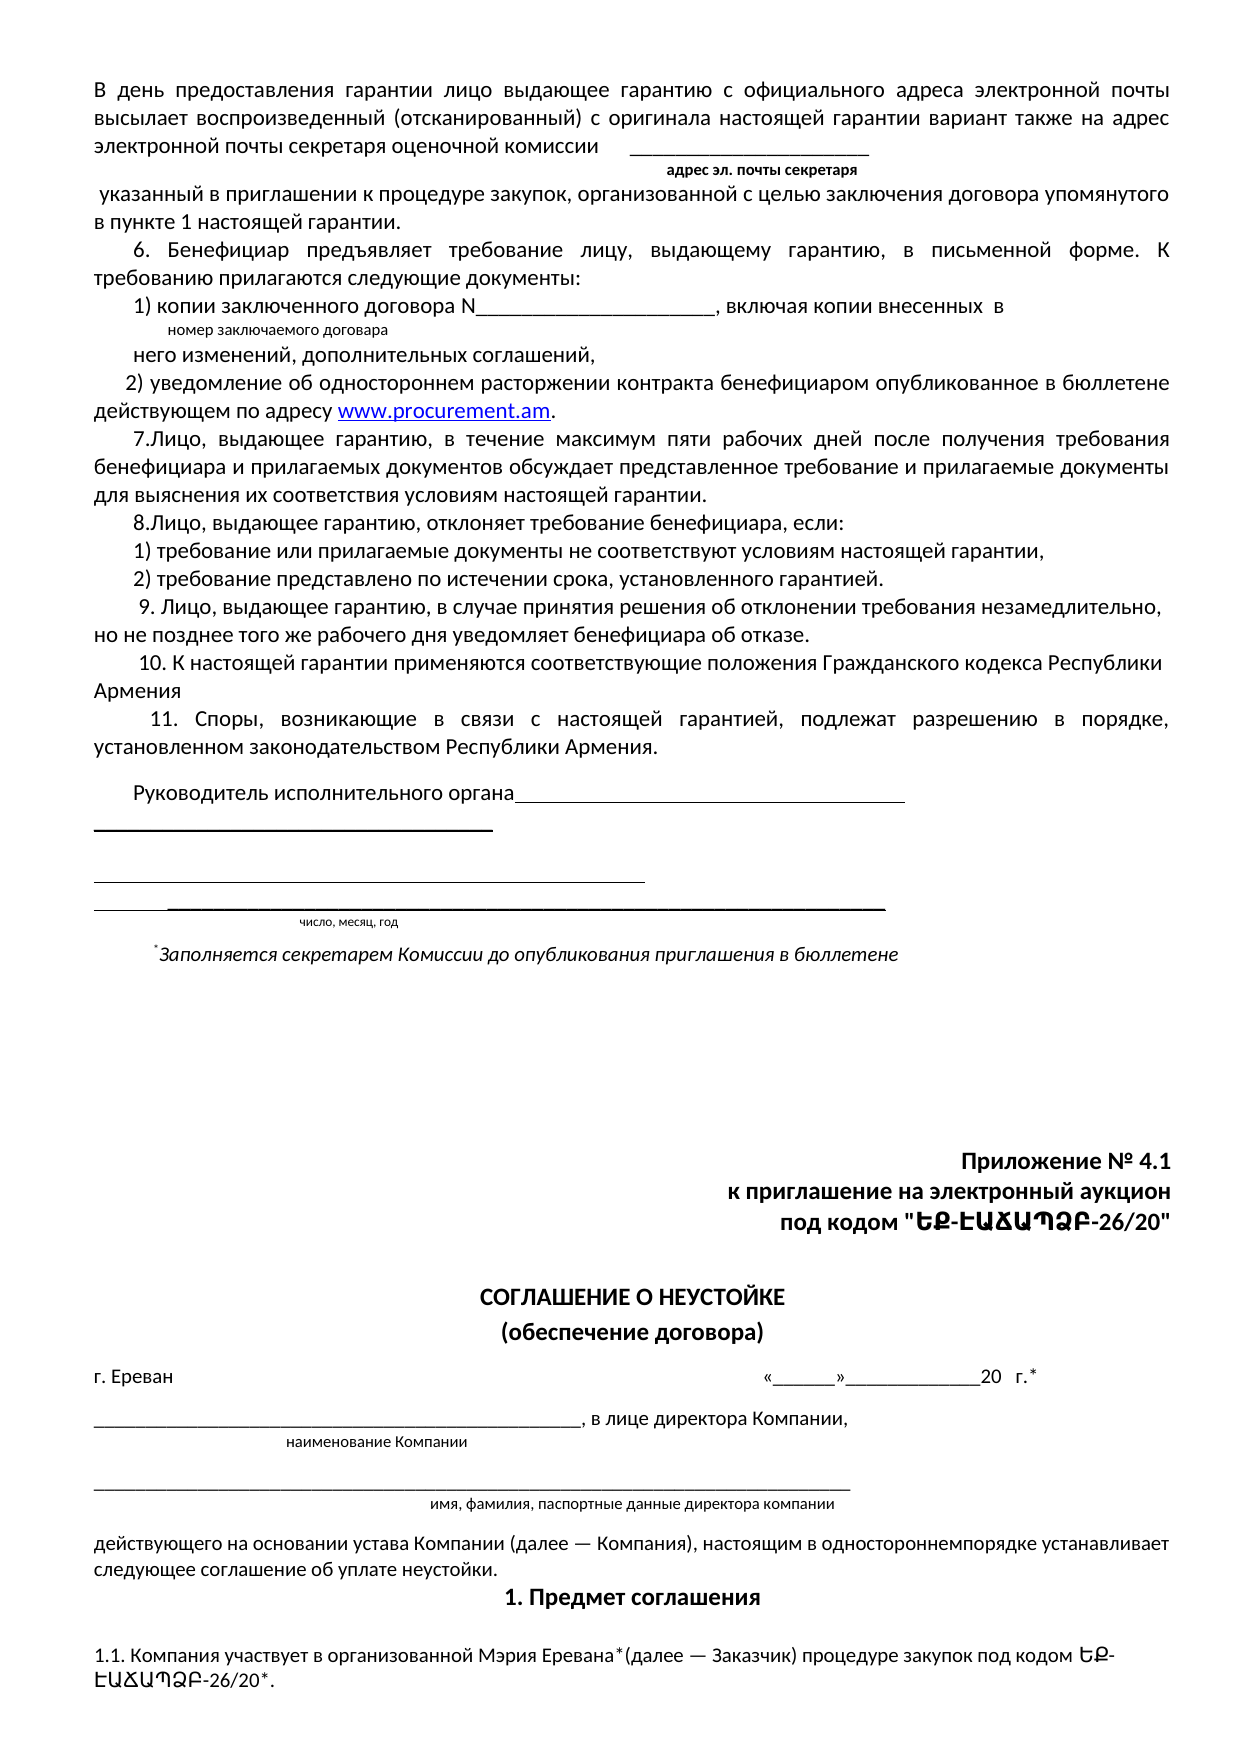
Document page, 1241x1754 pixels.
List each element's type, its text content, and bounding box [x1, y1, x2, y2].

text 1.1. Компания участвует в организованной Мэрия Еревана*(далее — Заказчик) процедуре закупок под кодом ԵՔ-ԷԱՃԱՊՁԲ-26/20*. [94, 1642, 1171, 1693]
text имя, фамилия, паспортные данные директора компании [94, 1493, 1171, 1514]
text 1) копии заключенного договора N_____________________, включая копии внесенных в [94, 291, 1171, 319]
text СОГЛАШЕНИЕ О НЕУСТОЙКЕ [94, 1281, 1171, 1312]
text 10. К настоящей гарантии применяются соответствующие положения Гражданского кодекса Республики Армения [94, 648, 1171, 704]
text (обеспечение договора) [94, 1316, 1171, 1347]
text 9. Лицо, выдающее гарантию, в случае принятия решения об отклонении требования незамедлительно, но не позднее того же рабочего дня уведомляет бенефициара об отказе. [94, 592, 1171, 648]
text 11. Споры, возникающие в связи с настоящей гарантией, подлежат разрешению в порядке, установленном законодательством Республики Армения. [94, 704, 1171, 760]
text число, месяц, год [94, 914, 1171, 942]
text Руководитель исполнительного органа ___________________________________ [94, 778, 1171, 834]
text 8.Лицо, выдающее гарантию, отклоняет требование бенефициара, если: [94, 508, 1171, 536]
text Приложение № 4.1 [94, 1145, 1171, 1176]
text действующего на основании устава Компании (далее — Компания), настоящим в одностороннемпорядке устанавливает следующее соглашение об уплате неустойки. [94, 1530, 1171, 1581]
text него изменений, дополнительных соглашений, [94, 340, 1171, 368]
text *Заполняется секретарем Комиссии до опубликования приглашения в бюллетене [94, 942, 1171, 967]
text В день предоставления гарантии лицо выдающее гарантию с официального адреса электронной почты высылает воспроизведенный (отсканированный) с оригинала настоящей гарантии вариант также на адрес электронной почты секретаря оценочной комиссии _____________________ [94, 75, 1171, 159]
text 1. Предмет соглашения [94, 1581, 1171, 1612]
text _________________________________________________________________________ [94, 1468, 1171, 1493]
text _______________________________________________________________ [94, 857, 1171, 914]
table_header «______»_____________20 г.* [581, 1364, 1050, 1406]
text 1) требование или прилагаемые документы не соответствуют условиям настоящей гарантии, [94, 536, 1171, 564]
text номер заключаемого договара [94, 319, 1171, 340]
text указанный в приглашении к процедуре закупок, организованной с целью заключения договора упомянутого в пункте 1 настоящей гарантии. [94, 179, 1171, 235]
text 2) уведомление об одностороннем расторжении контракта бенефициаром опубликованное в бюллетене действующем по адресу www.procurement.am. [94, 368, 1171, 424]
table_header г. Ереван [83, 1364, 581, 1406]
text _______________________________________________, в лице директора Компании, [94, 1406, 1171, 1431]
text 6. Бенефициар предъявляет требование лицу, выдающему гарантию, в письменной форме. К требованию прилагаются следующие документы: [94, 235, 1171, 291]
text наименование Компании [286, 1431, 1171, 1451]
text 2) требование представлено по истечении срока, установленного гарантией. [94, 564, 1171, 592]
text адрес эл. почты секретаря [610, 159, 1171, 179]
text к приглашение на электронный аукцион [94, 1176, 1171, 1206]
text под кодом "ԵՔ-ԷԱՃԱՊՁԲ-26/20" [94, 1206, 1171, 1237]
text 7.Лицо, выдающее гарантию, в течение максимум пяти рабочих дней после получения требования бенефициара и прилагаемых документов обсуждает представленное требование и прилагаемые документы для выяснения их соответствия условиям настоящей гарантии. [94, 424, 1171, 508]
